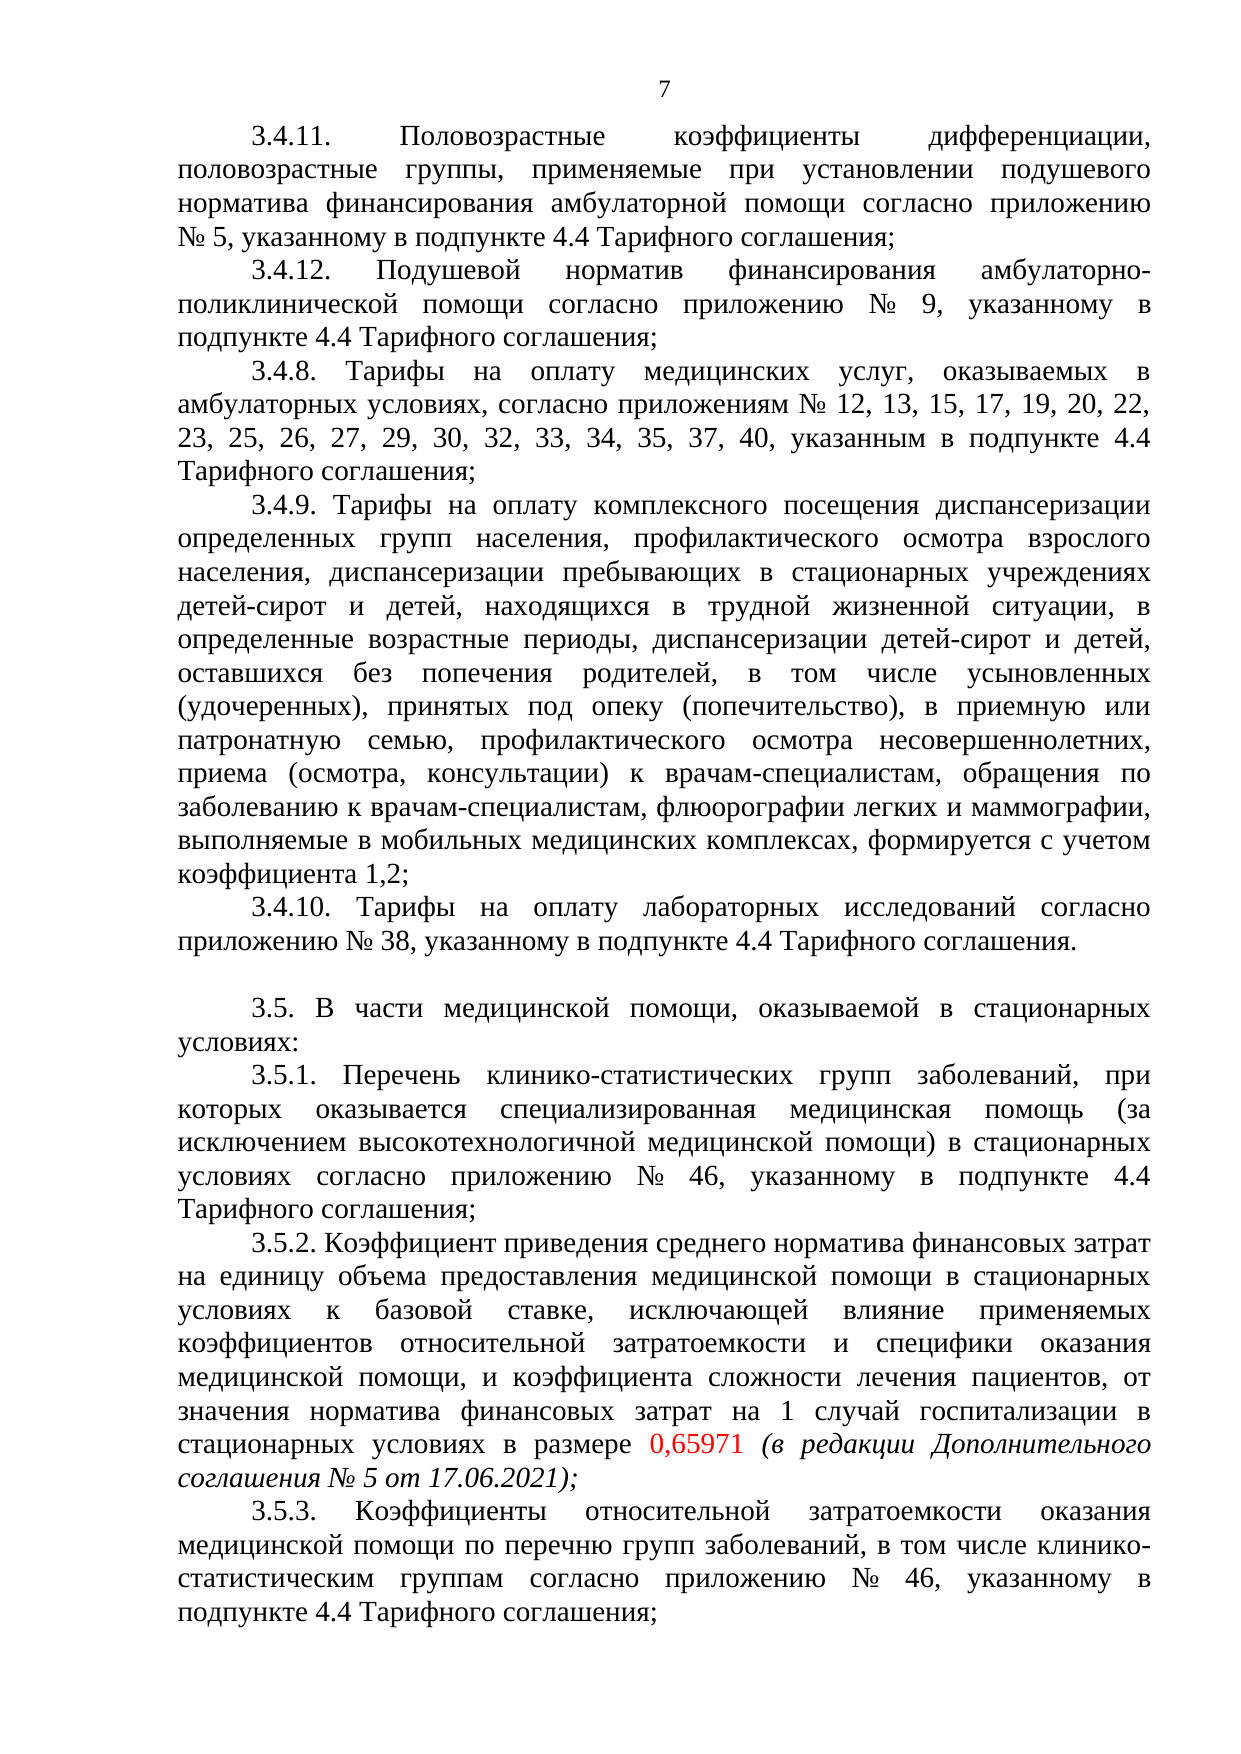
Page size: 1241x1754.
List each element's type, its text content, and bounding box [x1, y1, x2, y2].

text 3.4.12. Подушевой норматив финансирования амбулаторно-поликлинической помощи согласно приложению № 9, указанному в подпункте 4.4 Тарифного соглашения; [177, 252, 1152, 353]
text 3.4.8. Тарифы на оплату медицинских услуг, оказываемых в амбулаторных условиях, согласно приложениям № 12, 13, 15, 17, 19, 20, 22, 23, 25, 26, 27, 29, 30, 32, 33, 34, 35, 37, 40, указанным в подпункте 4.4 Тарифного соглашения; [177, 353, 1152, 487]
text 3.5.1. Перечень клинико-статистических групп заболеваний, при которых оказывается специализированная медицинская помощь (за исключением высокотехнологичной медицинской помощи) в стационарных условиях согласно приложению № 46, указанному в подпункте 4.4 Тарифного соглашения; [177, 1057, 1152, 1225]
text 3.5.3. Коэффициенты относительной затратоемкости оказания медицинской помощи по перечню групп заболеваний, в том числе клинико-статистическим группам согласно приложению № 46, указанному в подпункте 4.4 Тарифного соглашения; [177, 1493, 1152, 1627]
text 3.4.10. Тарифы на оплату лабораторных исследований согласно приложению № 38, указанному в подпункте 4.4 Тарифного соглашения. [177, 889, 1152, 957]
text 3.5.2. Коэффициент приведения среднего норматива финансовых затрат на единицу объема предоставления медицинской помощи в стационарных условиях к базовой ставке, исключающей влияние применяемых коэффициентов относительной затратоемкости и специфики оказания медицинской помощи, и коэффициента сложности лечения пациентов, от значения норматива финансовых затрат на 1 случай госпитализации в стационарных условиях в размере 0,65971 (в редакции Дополнительного соглашения № 5 от 17.06.2021); [177, 1225, 1152, 1493]
text 3.4.9. Тарифы на оплату комплексного посещения диспансеризации определенных групп населения, профилактического осмотра взрослого населения, диспансеризации пребывающих в стационарных учреждениях детей-сирот и детей, находящихся в трудной жизненной ситуации, в определенные возрастные периоды, диспансеризации детей-сирот и детей, оставшихся без попечения родителей, в том числе усыновленных (удочеренных), принятых под опеку (попечительство), в приемную или патронатную семью, профилактического осмотра несовершеннолетних, приема (осмотра, консультации) к врачам-специалистам, обращения по заболеванию к врачам-специалистам, флюорографии легких и маммографии, выполняемые в мобильных медицинских комплексах, формируется с учетом коэффициента 1,2; [177, 487, 1152, 889]
text 3.4.11. Половозрастные коэффициенты дифференциации, половозрастные группы, применяемые при установлении подушевого норматива финансирования амбулаторной помощи согласно приложению № 5, указанному в подпункте 4.4 Тарифного соглашения; [177, 118, 1152, 252]
text 3.5. В части медицинской помощи, оказываемой в стационарных условиях: [177, 990, 1152, 1057]
